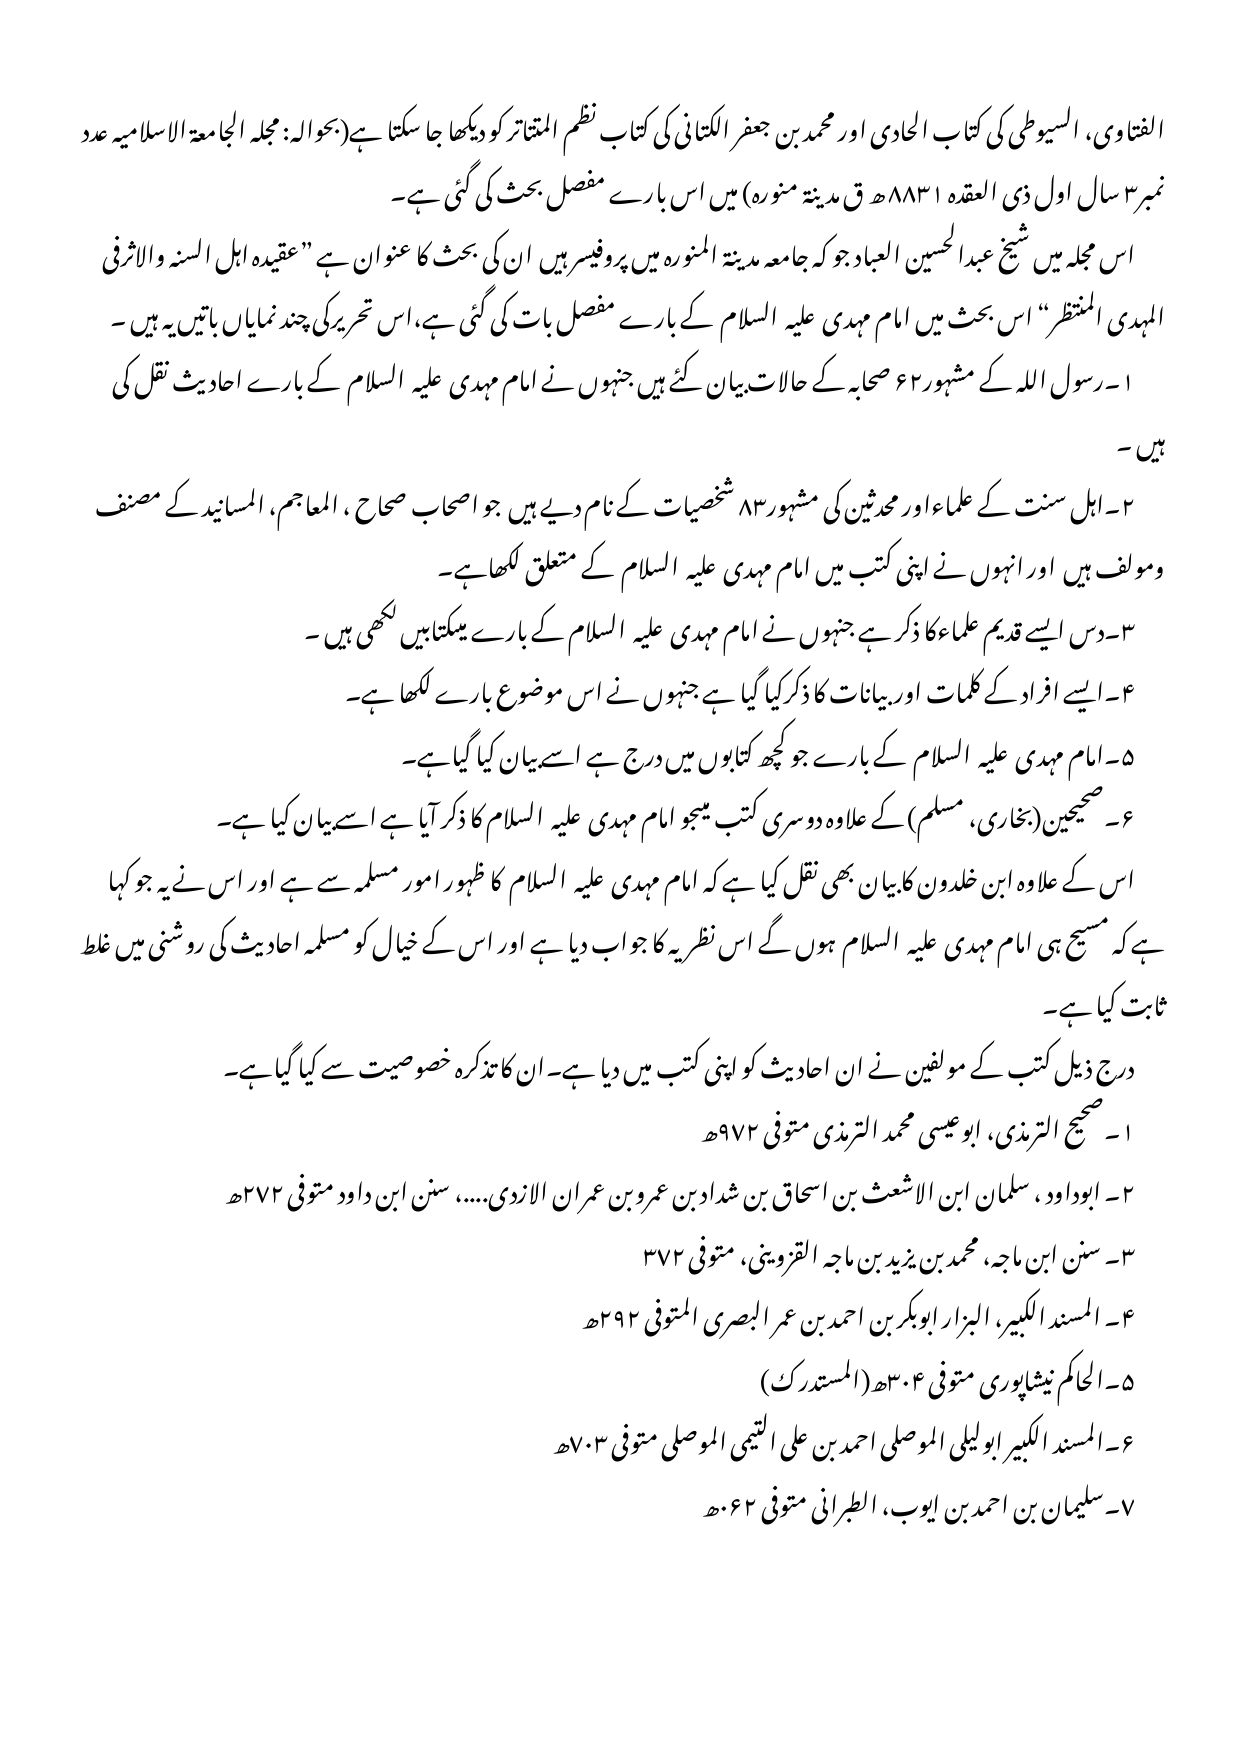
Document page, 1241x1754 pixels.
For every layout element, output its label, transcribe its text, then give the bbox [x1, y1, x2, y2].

text ۴۔ المسند الکبیر، البزار ابوبکر بن احمد بن عمر البصری المتوفی ۲۹۲ھ [75, 1281, 1165, 1344]
text ۱۔رسول اللہ کے مشہور۶۲ صحابہ کے حالات بیان کئے ہیں جنہوں نے امام مہدی علیہ السلام کے بارے احادیث نقل کی ہیں ۔ [75, 344, 1165, 469]
text ۵۔الحاکم نیشاپوری متوفی ۳۰۴ھ(المستدرک) [75, 1344, 1165, 1406]
text ۳۔ سنن ابن ماجہ، محمد بن یزید بن ماجہ القزوینی، متوفی ۳۷۲ [75, 1219, 1165, 1281]
text ۲۔ ابوداود ، سلمان ابن الاشعث بن اسحاق بن شداد بن عمروبن عمران الازدی....، سنن ابن داود متوفی ۲۷۲ھ [75, 1156, 1165, 1219]
text درج ذیل کتب کے مولفین نے ان احادیث کو اپنی کتب میں دیا ہے۔ان کا تذکرہ خصوصیت سے کیا گیاہے۔ [75, 1031, 1165, 1094]
text اس کے علاوہ ابن خلدون کا بیان بھی نقل کیا ہے کہ امام مہدی علیہ السلام کا ظہور امور مسلمہ سے ہے اور اس نے یہ جو کہا ہے کہ مسیح ہی امام مہدی علیہ السلام ہوں گے اس نظریہ کا جواب دیا ہے اور اس کے خیال کو مسلمہ احادیث کی روشنی میں غلط ثابت کیا ہے۔ [75, 844, 1165, 1031]
text ۵۔امام مہدی علیہ السلام کے بارے جو کچھ کتابوں میں درج ہے اسے بیان کیا گیاہے۔ [75, 719, 1165, 781]
text ۶۔المسند الکبیر ابولیلی الموصلی احمد بن علی التیمی الموصلی متوفی ۷۰۳ھ [75, 1406, 1165, 1469]
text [75, 94, 1165, 219]
text اس مجلہ میں شیخ عبدالحسین العباد جو کہ جامعہ مدینة المنورہ میں پروفیسر ہیں ان کی بحث کا عنوان ہے ”عقیدہ اہل السنہ والاثرفی المہدی المنتظر“ اس بحث میں امام مہدی علیہ السلام کے بارے مفصل بات کی گئی ہے،اس تحریرکی چند نمایاں باتیں یہ ہیں ۔ [75, 219, 1165, 344]
text ۱۔صحیح الترمذی، ابوعیسی محمد الترمذی متوفی ۹۷۲ھ [75, 1094, 1165, 1156]
text ۶۔صحیحین(بخاری، مسلم) کے علاوہ دوسری کتب میںجو امام مہدی علیہ السلام کا ذکر آیا ہے اسے بیان کیا ہے۔ [75, 781, 1165, 844]
text ۳۔دس ایسے قدیم علماءکا ذکر ہے جنہوں نے امام مہدی علیہ السلام کے بارے میںکتابیں لکھی ہیں ۔ [75, 594, 1165, 656]
text ۲۔اہل سنت کے علماءاور محدثین کی مشہور۸۳ شخصیات کے نام دیے ہیں جو اصحاب صحاح ، المعاجم، المسانید کے مصنف ومولف ہیں اور انہوں نے اپنی کتب میں امام مہدی علیہ السلام کے متعلق لکھاہے۔ [75, 469, 1165, 594]
text ۴۔ایسے افراد کے کلمات اوربیانات کا ذکرکیا گیا ہے جنہوں نے اس موضوع بارے لکھا ہے۔ [75, 656, 1165, 719]
text ۷۔سلیمان بن احمد بن ایوب، الطبرانی متوفی ۰۶۲ھ [75, 1469, 1165, 1531]
